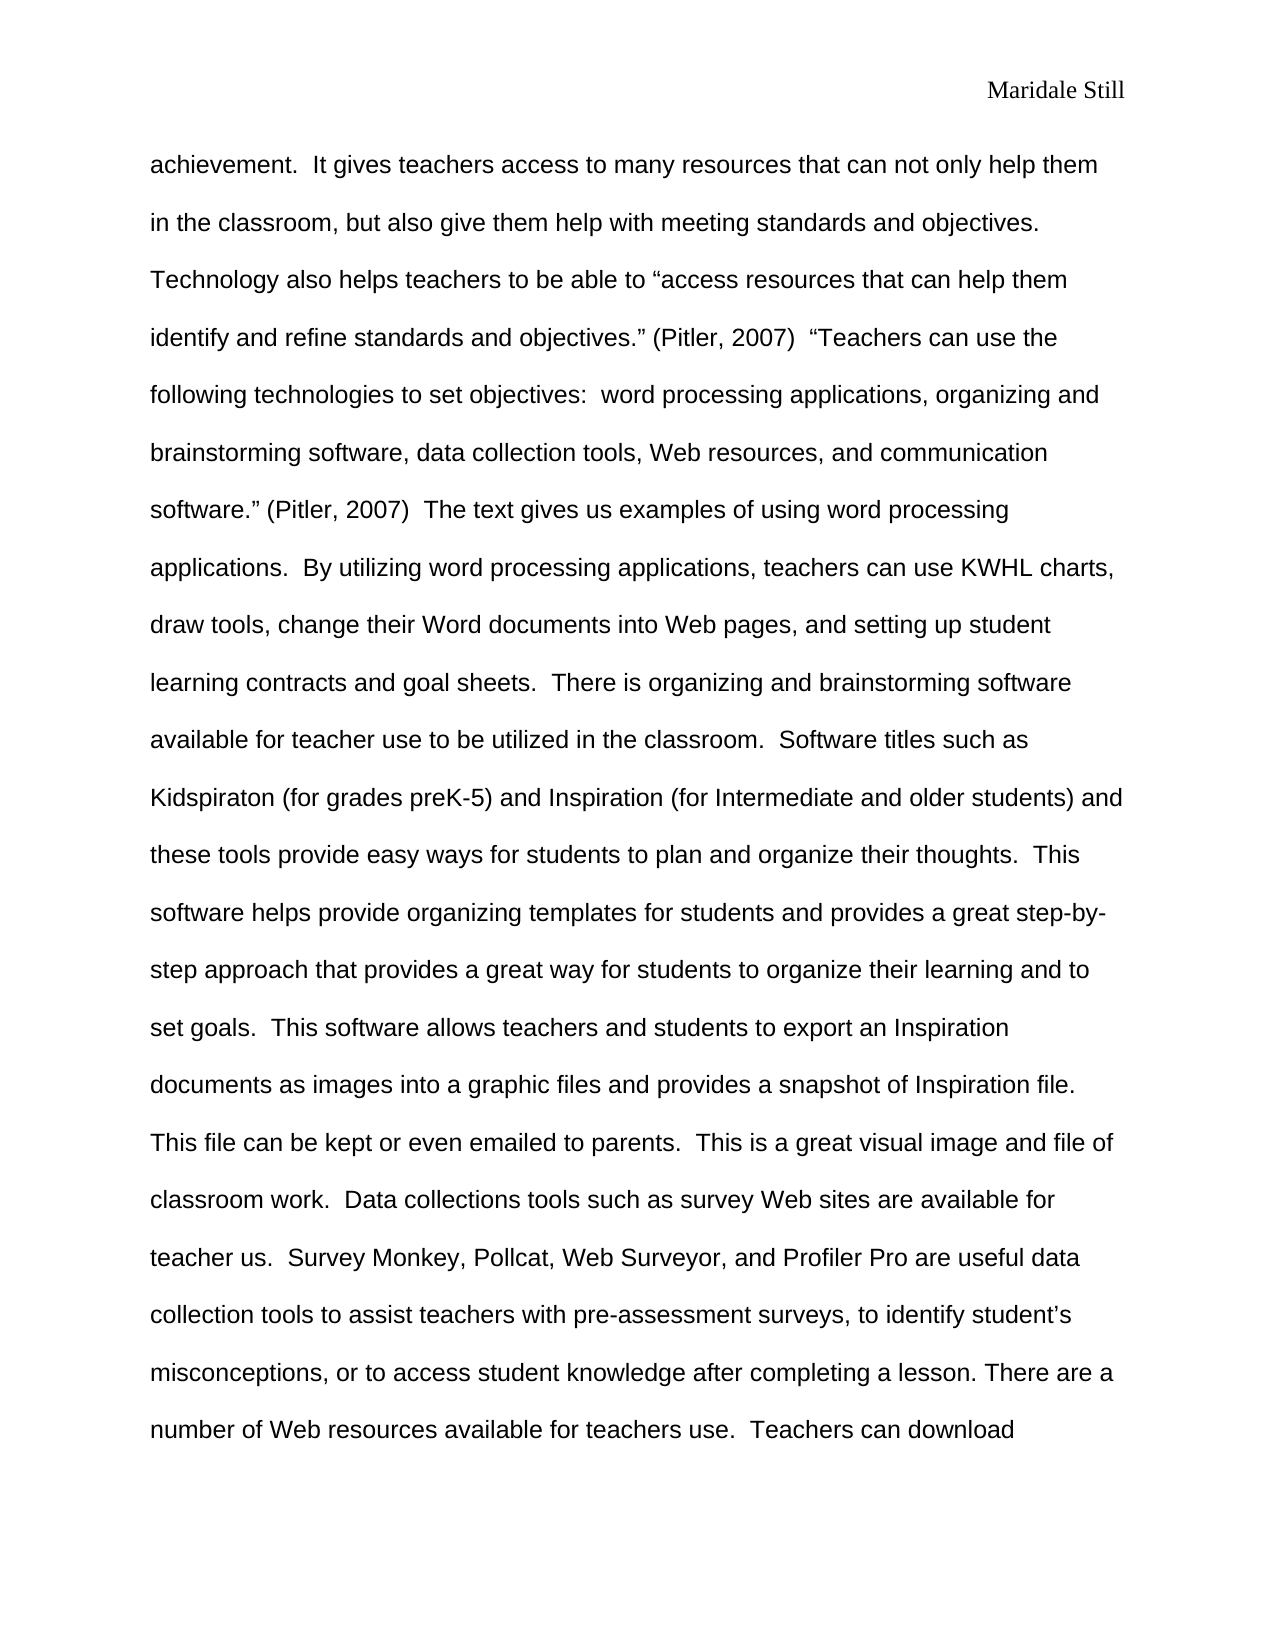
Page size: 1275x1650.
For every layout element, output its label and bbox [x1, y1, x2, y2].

text [150, 150, 1125, 1444]
